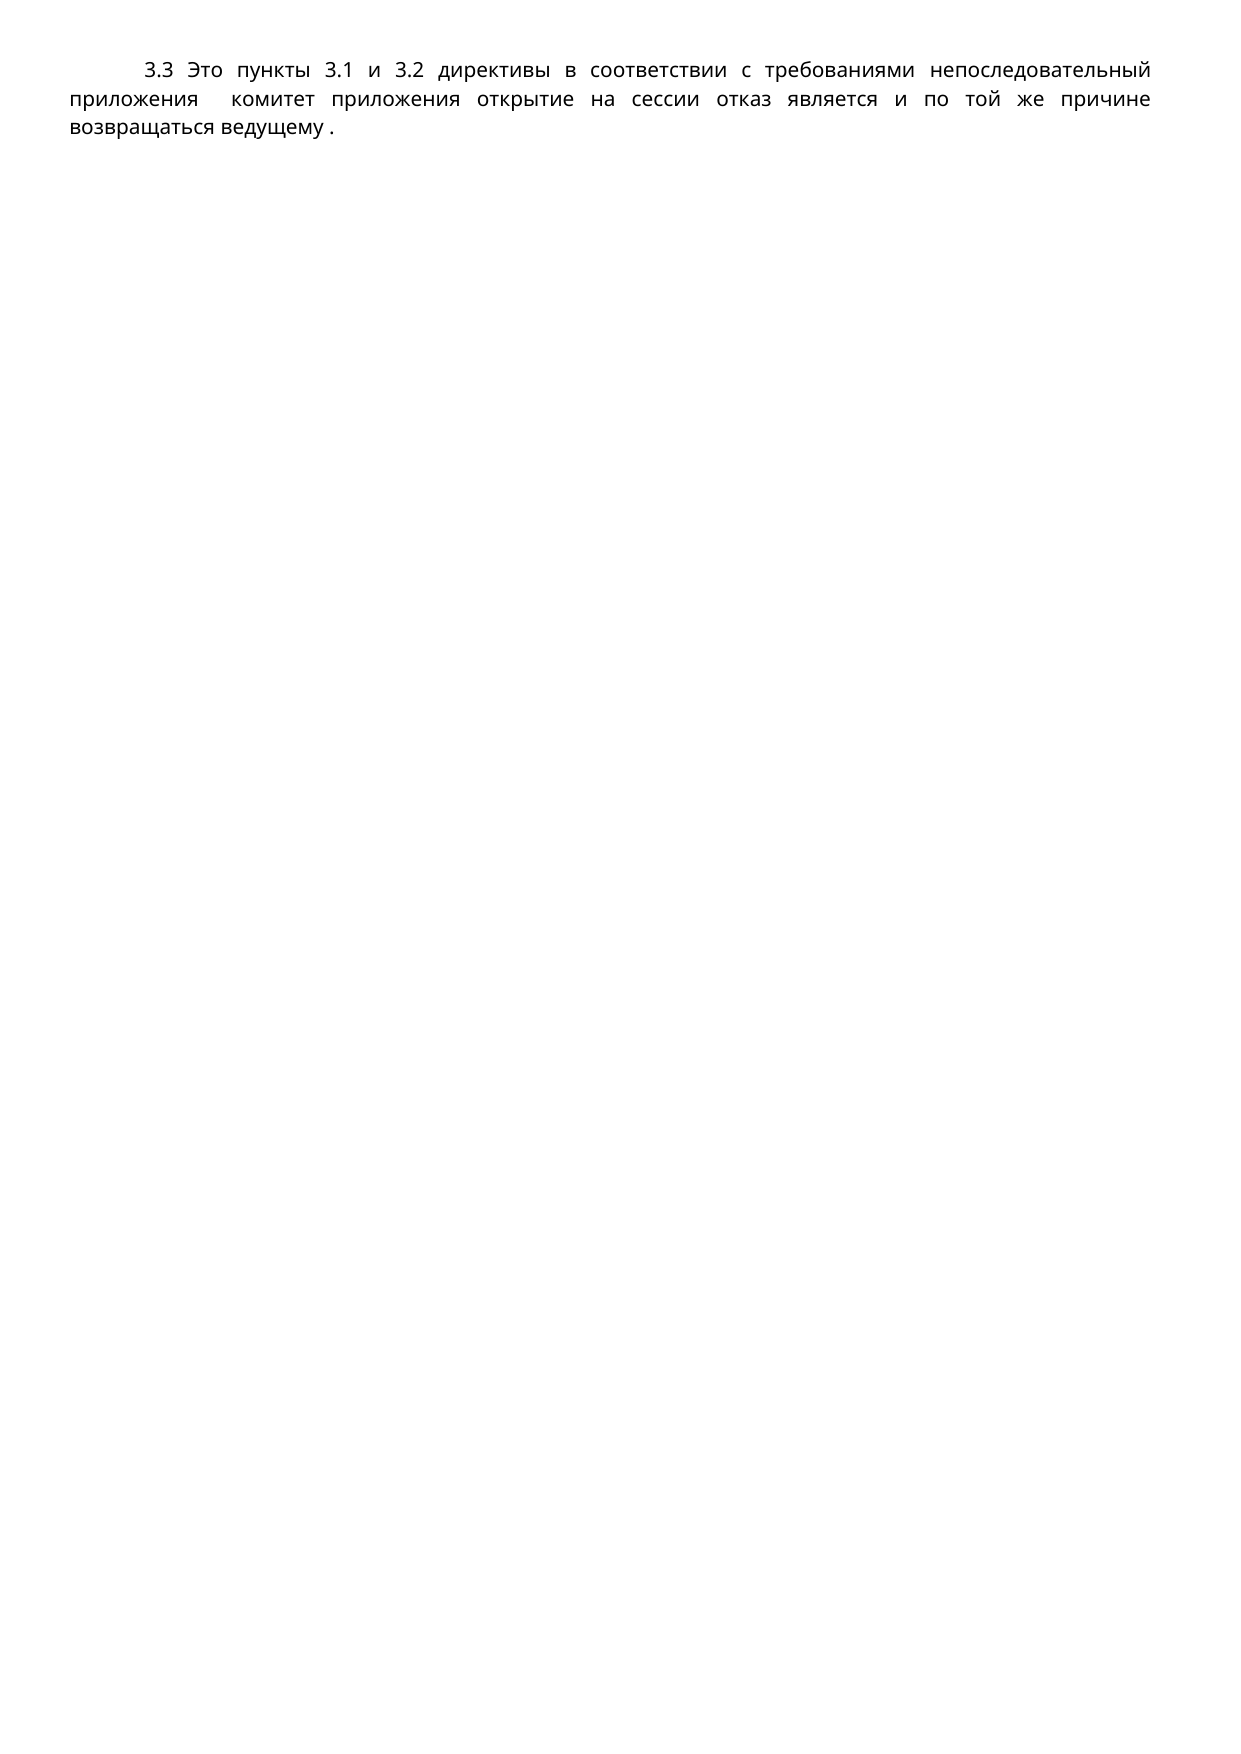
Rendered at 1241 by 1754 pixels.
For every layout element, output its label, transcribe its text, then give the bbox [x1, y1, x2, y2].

text 3.3 Это пункты 3.1 и 3.2 директивы в соответствии с требованиями непоследовательный приложения комитет приложения открытие на сессии отказ является и по той же причине возвращаться ведущему . [69, 56, 1152, 141]
